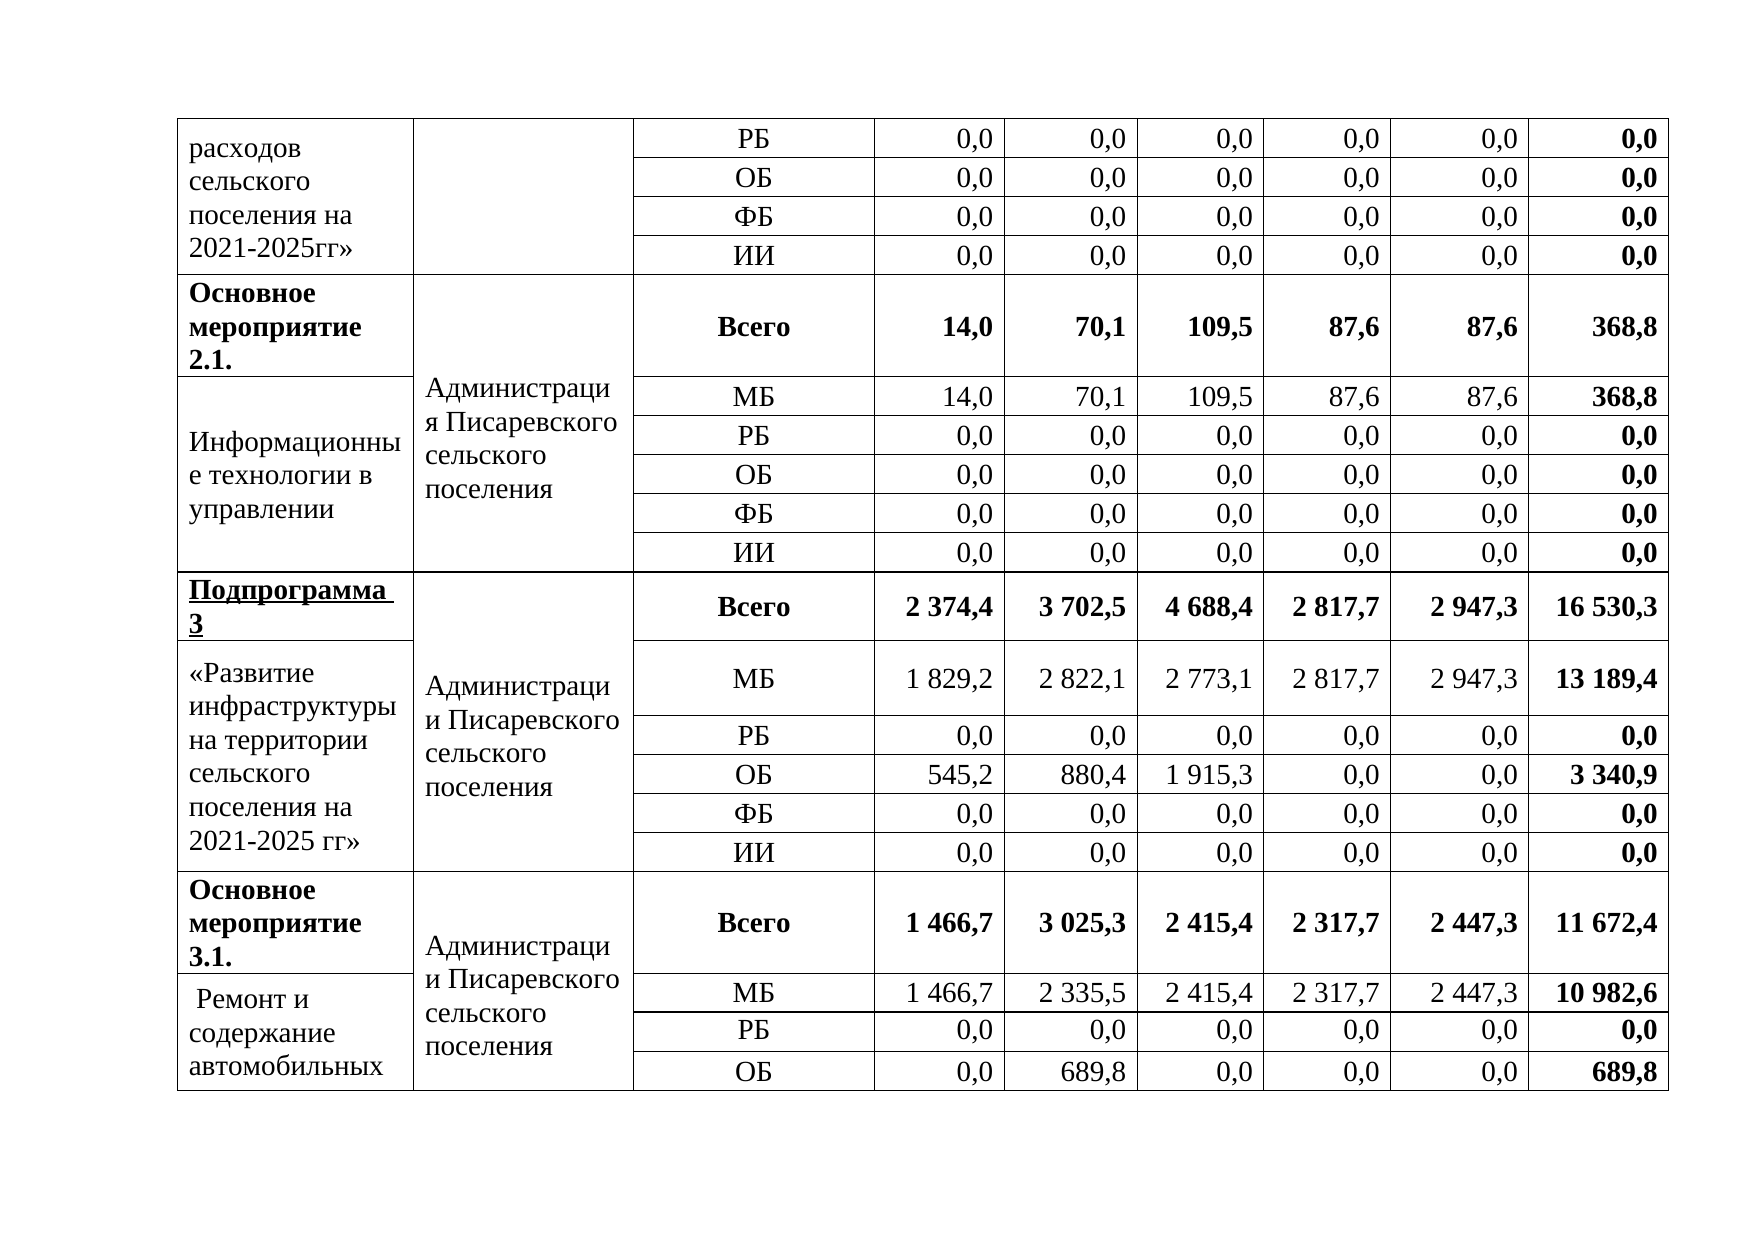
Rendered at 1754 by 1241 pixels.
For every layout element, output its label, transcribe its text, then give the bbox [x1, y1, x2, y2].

table_cell 0,0 [1264, 794, 1390, 832]
table_cell РБ [634, 1013, 874, 1051]
table_cell 2 817,7 [1264, 573, 1390, 639]
table_cell 2 822,1 [1005, 641, 1137, 714]
table_cell 0,0 [1529, 158, 1668, 196]
table_cell 14,0 [875, 275, 1004, 376]
table_cell 0,0 [1138, 119, 1263, 157]
table_cell Ремонт и содержание автомобильных дорог [178, 974, 413, 1089]
table_cell 0,0 [1391, 236, 1528, 274]
table_cell 0,0 [875, 236, 1004, 274]
table_cell 109,5 [1138, 377, 1263, 415]
table_cell 0,0 [1005, 158, 1137, 196]
table_cell РБ [634, 119, 874, 157]
table_cell ОБ [634, 158, 874, 196]
table_cell 0,0 [1264, 755, 1390, 793]
table_cell 0,0 [1138, 716, 1263, 753]
table_cell 2 447,3 [1391, 872, 1528, 972]
table_cell 0,0 [1529, 494, 1668, 532]
table_cell ИИ [634, 833, 874, 871]
table_cell 0,0 [1264, 1013, 1390, 1051]
table_cell 689,8 [1005, 1052, 1137, 1089]
table_cell 0,0 [1529, 455, 1668, 493]
table_cell Основное мероприятие 3.1. [178, 872, 413, 972]
table_cell 689,8 [1529, 1052, 1668, 1089]
table_cell 0,0 [1391, 1052, 1528, 1089]
table_cell 0,0 [1005, 197, 1137, 235]
table_cell 0,0 [1005, 716, 1137, 753]
table_cell 0,0 [1138, 416, 1263, 454]
table_cell 0,0 [1264, 197, 1390, 235]
table_cell ФБ [634, 794, 874, 832]
table_cell 0,0 [1529, 119, 1668, 157]
table_cell 0,0 [1264, 416, 1390, 454]
table_cell 2 947,3 [1391, 641, 1528, 714]
table_cell 0,0 [1391, 494, 1528, 532]
table_cell 2 317,7 [1264, 974, 1390, 1011]
table_cell 1 466,7 [875, 974, 1004, 1011]
table_cell 0,0 [1005, 455, 1137, 493]
table_cell ФБ [634, 197, 874, 235]
table_cell 0,0 [1005, 494, 1137, 532]
table_cell 109,5 [1138, 275, 1263, 376]
table_cell 0,0 [1391, 158, 1528, 196]
table_cell ФБ [634, 494, 874, 532]
table_cell 0,0 [1005, 416, 1137, 454]
table_cell 0,0 [1391, 794, 1528, 832]
table_cell 14,0 [875, 377, 1004, 415]
table_cell 0,0 [1005, 833, 1137, 871]
table_cell 0,0 [1391, 1013, 1528, 1051]
table_cell 0,0 [1529, 794, 1668, 832]
table_cell 0,0 [1264, 1052, 1390, 1089]
table_cell 2 773,1 [1138, 641, 1263, 714]
table_cell 0,0 [1264, 833, 1390, 871]
table_cell 0,0 [1138, 794, 1263, 832]
table_cell Администрации Писаревского сельского поселения [414, 573, 633, 871]
table_cell 0,0 [1138, 1052, 1263, 1089]
table_cell 0,0 [1391, 716, 1528, 753]
table_cell 0,0 [875, 1052, 1004, 1089]
table_cell 0,0 [875, 533, 1004, 571]
table_cell 0,0 [1391, 197, 1528, 235]
table_cell ИИ [634, 236, 874, 274]
table_cell 3 340,9 [1529, 755, 1668, 793]
table_cell 0,0 [875, 197, 1004, 235]
table_cell 2 374,4 [875, 573, 1004, 639]
table_cell Всего [634, 872, 874, 972]
table_cell 0,0 [1005, 119, 1137, 157]
table_cell 87,6 [1391, 275, 1528, 376]
table_cell 0,0 [1529, 416, 1668, 454]
table_cell Всего [634, 573, 874, 639]
table_cell ОБ [634, 1052, 874, 1089]
table_cell 0,0 [1391, 833, 1528, 871]
table_cell 0,0 [1138, 1013, 1263, 1051]
table_cell 0,0 [1529, 197, 1668, 235]
table_cell 2 415,4 [1138, 974, 1263, 1011]
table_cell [178, 119, 413, 274]
table_cell ОБ [634, 755, 874, 793]
table_cell 0,0 [1005, 533, 1137, 571]
table_cell 70,1 [1005, 275, 1137, 376]
table_cell 10 982,6 [1529, 974, 1668, 1011]
table_cell 0,0 [1138, 197, 1263, 235]
table_cell 0,0 [1005, 794, 1137, 832]
table_cell 1 466,7 [875, 872, 1004, 972]
table_cell 0,0 [875, 119, 1004, 157]
table_cell 0,0 [875, 833, 1004, 871]
table_cell 0,0 [1391, 755, 1528, 793]
table_cell 0,0 [1529, 236, 1668, 274]
table_cell 70,1 [1005, 377, 1137, 415]
table_cell 0,0 [1264, 494, 1390, 532]
table_cell 11 672,4 [1529, 872, 1668, 972]
table_cell 0,0 [1391, 455, 1528, 493]
table_cell 2 335,5 [1005, 974, 1137, 1011]
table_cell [414, 872, 633, 1089]
table_cell 3 702,5 [1005, 573, 1137, 639]
table_cell МБ [634, 641, 874, 714]
table_cell 87,6 [1264, 275, 1390, 376]
table_cell 2 415,4 [1138, 872, 1263, 972]
table_cell 0,0 [875, 716, 1004, 753]
table_cell 0,0 [1138, 533, 1263, 571]
table_cell 368,8 [1529, 275, 1668, 376]
table_cell 3 025,3 [1005, 872, 1137, 972]
table_cell 87,6 [1391, 377, 1528, 415]
table_cell 545,2 [875, 755, 1004, 793]
table_cell МБ [634, 974, 874, 1011]
table_cell 0,0 [1529, 833, 1668, 871]
table_cell 0,0 [1264, 158, 1390, 196]
table_cell 2 447,3 [1391, 974, 1528, 1011]
table_cell МБ [634, 377, 874, 415]
table_cell ОБ [634, 455, 874, 493]
table_cell Информационные технологии в управлении [178, 377, 413, 571]
table_cell 2 947,3 [1391, 573, 1528, 639]
table_cell 0,0 [1138, 236, 1263, 274]
table_cell 0,0 [875, 158, 1004, 196]
table_cell 2 317,7 [1264, 872, 1390, 972]
table_cell 1 915,3 [1138, 755, 1263, 793]
table_cell Всего [634, 275, 874, 376]
table_cell 880,4 [1005, 755, 1137, 793]
table_cell 13 189,4 [1529, 641, 1668, 714]
table_cell Администрация Писаревского сельского поселения [414, 275, 633, 571]
table_cell 0,0 [1138, 494, 1263, 532]
table_cell 0,0 [1264, 716, 1390, 753]
table_cell «Развитие инфраструктуры на территории сельского поселения на 2021-2025 гг» [178, 641, 413, 871]
table_cell 2 817,7 [1264, 641, 1390, 714]
table_cell 0,0 [1138, 833, 1263, 871]
table_cell 87,6 [1264, 377, 1390, 415]
table_cell 0,0 [1529, 716, 1668, 753]
table_cell 1 829,2 [875, 641, 1004, 714]
table_cell 0,0 [875, 416, 1004, 454]
table_cell 0,0 [875, 455, 1004, 493]
table_cell 0,0 [1391, 119, 1528, 157]
table_cell 0,0 [1005, 236, 1137, 274]
table_cell 0,0 [1391, 533, 1528, 571]
table_cell 0,0 [875, 494, 1004, 532]
table_cell 16 530,3 [1529, 573, 1668, 639]
table_cell 0,0 [1138, 455, 1263, 493]
table_cell 0,0 [1264, 119, 1390, 157]
table_cell 0,0 [1005, 1013, 1137, 1051]
table_cell 0,0 [1138, 158, 1263, 196]
table_cell Основное мероприятие 2.1. [178, 275, 413, 376]
table_cell РБ [634, 716, 874, 753]
table_cell 0,0 [875, 794, 1004, 832]
table_cell 0,0 [1529, 1013, 1668, 1051]
table_cell 368,8 [1529, 377, 1668, 415]
table_cell 0,0 [1529, 533, 1668, 571]
table_cell 0,0 [1391, 416, 1528, 454]
table_cell 0,0 [875, 1013, 1004, 1051]
table_cell Подпрограмма 3 [178, 573, 413, 639]
table_cell 0,0 [1264, 236, 1390, 274]
table_cell РБ [634, 416, 874, 454]
table_cell ИИ [634, 533, 874, 571]
table_cell 4 688,4 [1138, 573, 1263, 639]
table_cell 0,0 [1264, 533, 1390, 571]
table_cell 0,0 [1264, 455, 1390, 493]
